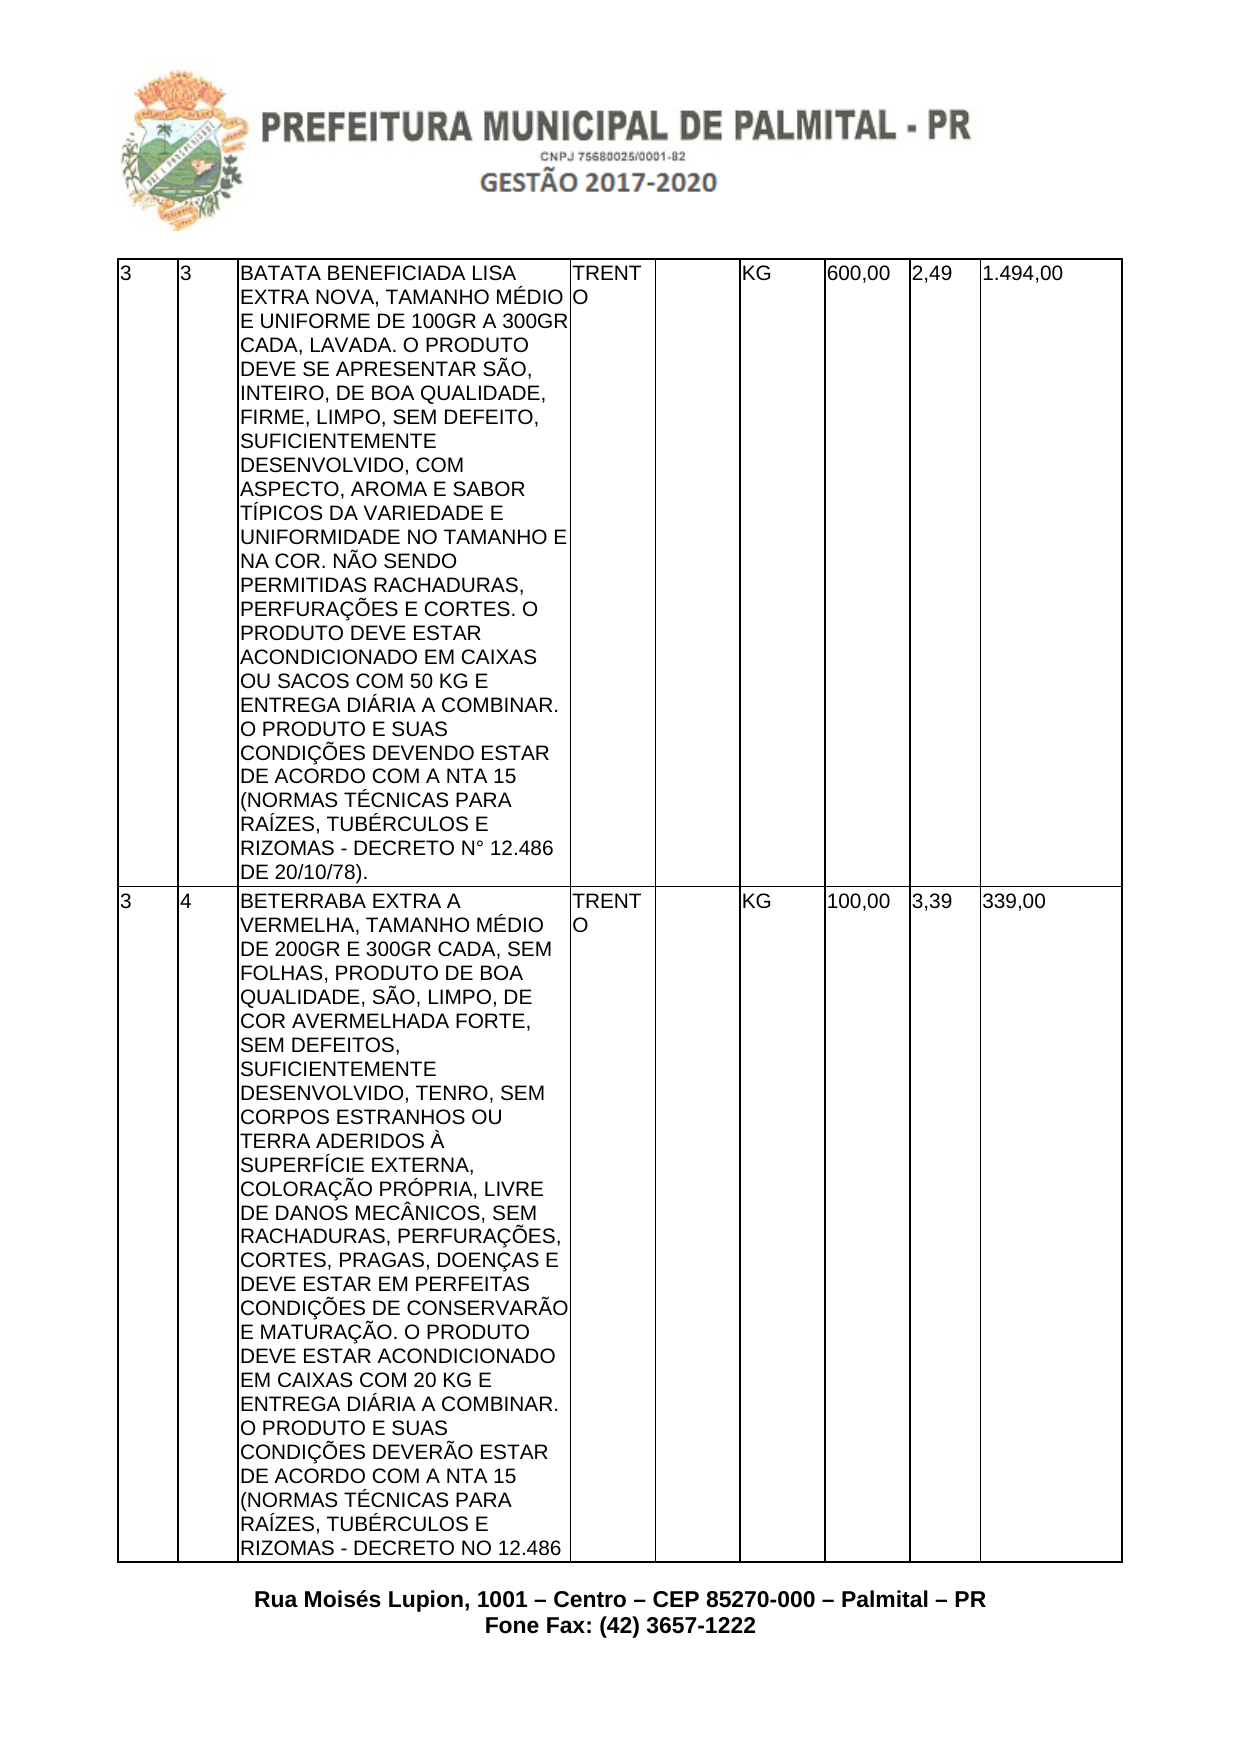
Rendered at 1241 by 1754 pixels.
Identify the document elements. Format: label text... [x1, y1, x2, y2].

table_cell BATATA BENEFICIADA LISA EXTRA NOVA, TAMANHO MÉDIO E UNIFORME DE 100GR A 300GR CADA, LAVADA. O PRODUTO DEVE SE APRESENTAR SÃO, INTEIRO, DE BOA QUALIDADE, FIRME, LIMPO, SEM DEFEITO, SUFICIENTEMENTE DESENVOLVIDO, COM ASPECTO, AROMA E SABOR TÍPICOS DA VARIEDADE E UNIFORMIDADE NO TAMANHO E NA COR. NÃO SENDO PERMITIDAS RACHADURAS, PERFURAÇÕES E CORTES. O PRODUTO DEVE ESTAR ACONDICIONADO EM CAIXAS OU SACOS COM 50 KG E ENTREGA DIÁRIA A COMBINAR. O PRODUTO E SUAS CONDIÇÕES DEVENDO ESTAR DE ACORDO COM A NTA 15 (NORMAS TÉCNICAS PARA RAÍZES, TUBÉRCULOS E RIZOMAS - DECRETO N° 12.486 DE 20/10/78). [239, 260, 570, 886]
table_cell 100,00 [826, 887, 909, 1561]
table_cell 4 [179, 887, 237, 1561]
table_cell 2,49 [911, 260, 980, 886]
table_cell KG [741, 260, 824, 886]
table_cell 3 [119, 887, 177, 1561]
table_cell 3 [119, 260, 177, 886]
table_cell KG [741, 887, 824, 1561]
table_cell 3,39 [911, 887, 980, 1561]
table_cell [656, 260, 739, 886]
table_cell 3 [179, 260, 237, 886]
table_cell 1.494,00 [981, 260, 1121, 886]
table_cell 600,00 [826, 260, 909, 886]
table_cell 339,00 [981, 887, 1121, 1561]
table_cell TRENTO [571, 260, 655, 886]
table_cell [656, 887, 739, 1561]
table_cell TRENTO [571, 887, 655, 1561]
picture [118, 59, 1004, 231]
